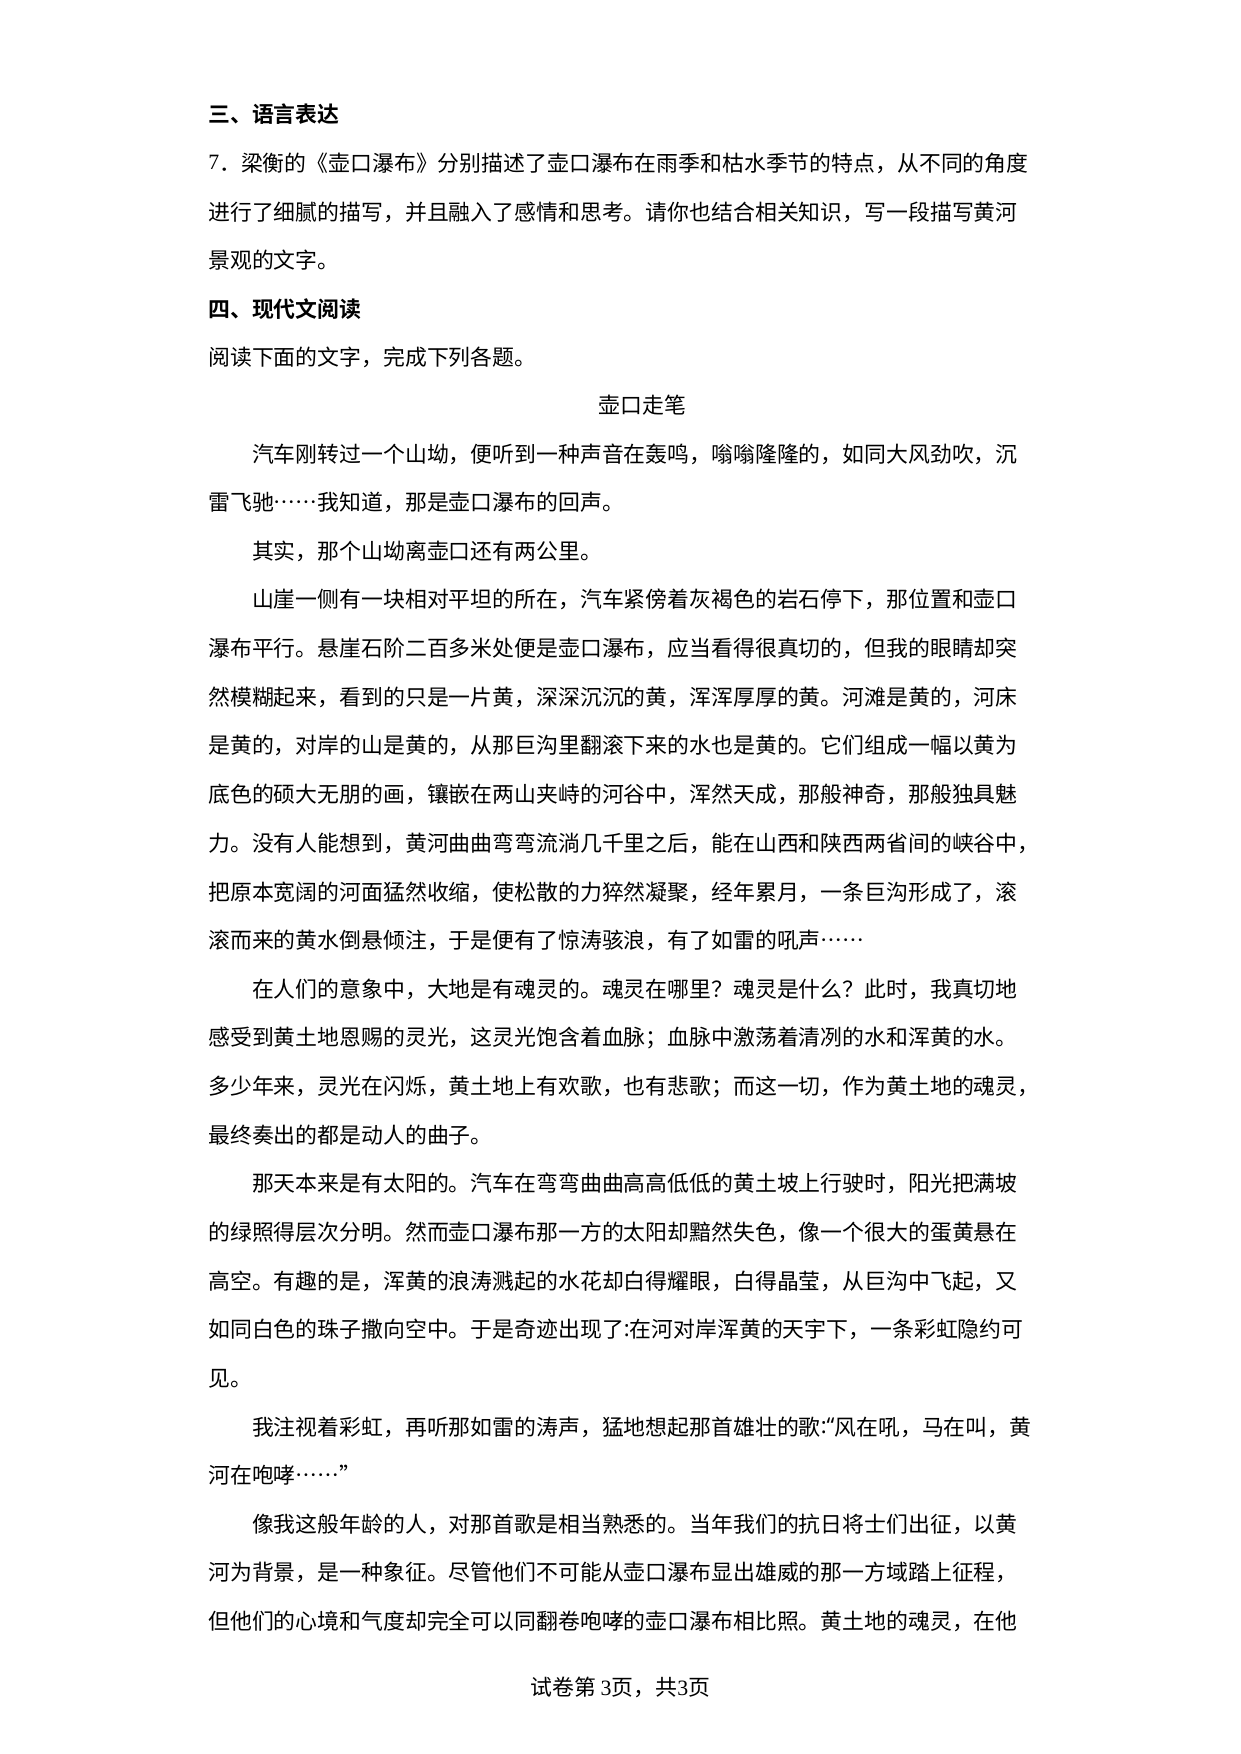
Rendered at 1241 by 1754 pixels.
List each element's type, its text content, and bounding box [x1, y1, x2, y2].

text 7．梁衡的《壶口瀑布》分别描述了壶口瀑布在雨季和枯水季节的特点，从不同的角度进行了细腻的描写，并且融入了感情和思考。请你也结合相关知识，写一段描写黄河景观的文字。 [208, 145, 1032, 275]
text 其实，那个山坳离壶口还有两公里。 [208, 533, 1032, 566]
text 阅读下面的文字，完成下列各题。 [208, 339, 1032, 372]
text 四、现代文阅读 [208, 291, 1032, 324]
text 三、语言表达 [208, 97, 1032, 129]
text 我注视着彩虹，再听那如雷的涛声，猛地想起那首雄壮的歌:“风在吼，马在叫，黄河在咆哮……” [208, 1409, 1032, 1490]
text 山崖一侧有一块相对平坦的所在，汽车紧傍着灰褐色的岩石停下，那位置和壶口瀑布平行。悬崖石阶二百多米处便是壶口瀑布，应当看得很真切的，但我的眼睛却突然模糊起来，看到的只是一片黄，深深沉沉的黄，浑浑厚厚的黄。河滩是黄的，河床是黄的，对岸的山是黄的，从那巨沟里翻滚下来的水也是黄的。它们组成一幅以黄为底色的硕大无朋的画，镶嵌在两山夹峙的河谷中，浑然天成，那般神奇，那般独具魅力。没有人能想到，黄河曲曲弯弯流淌几千里之后，能在山西和陕西两省间的峡谷中，把原本宽阔的河面猛然收缩，使松散的力猝然凝聚，经年累月，一条巨沟形成了，滚滚而来的黄水倒悬倾注，于是便有了惊涛骇浪，有了如雷的吼声…… [208, 582, 1032, 955]
text 在人们的意象中，大地是有魂灵的。魂灵在哪里？魂灵是什么？此时，我真切地感受到黄土地恩赐的灵光，这灵光饱含着血脉；血脉中激荡着清冽的水和浑黄的水。多少年来，灵光在闪烁，黄土地上有欢歌，也有悲歌；而这一切，作为黄土地的魂灵，最终奏出的都是动人的曲子。 [208, 971, 1032, 1150]
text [208, 1506, 1032, 1636]
text 壶口走笔 [208, 388, 1032, 420]
text 汽车刚转过一个山坳，便听到一种声音在轰鸣，嗡嗡隆隆的，如同大风劲吹，沉雷飞驰……我知道，那是壶口瀑布的回声。 [208, 436, 1032, 517]
text 那天本来是有太阳的。汽车在弯弯曲曲高高低低的黄土坡上行驶时，阳光把满坡的绿照得层次分明。然而壶口瀑布那一方的太阳却黯然失色，像一个很大的蛋黄悬在高空。有趣的是，浑黄的浪涛溅起的水花却白得耀眼，白得晶莹，从巨沟中飞起，又如同白色的珠子撒向空中。于是奇迹出现了:在河对岸浑黄的天宇下，一条彩虹隐约可见。 [208, 1166, 1032, 1393]
